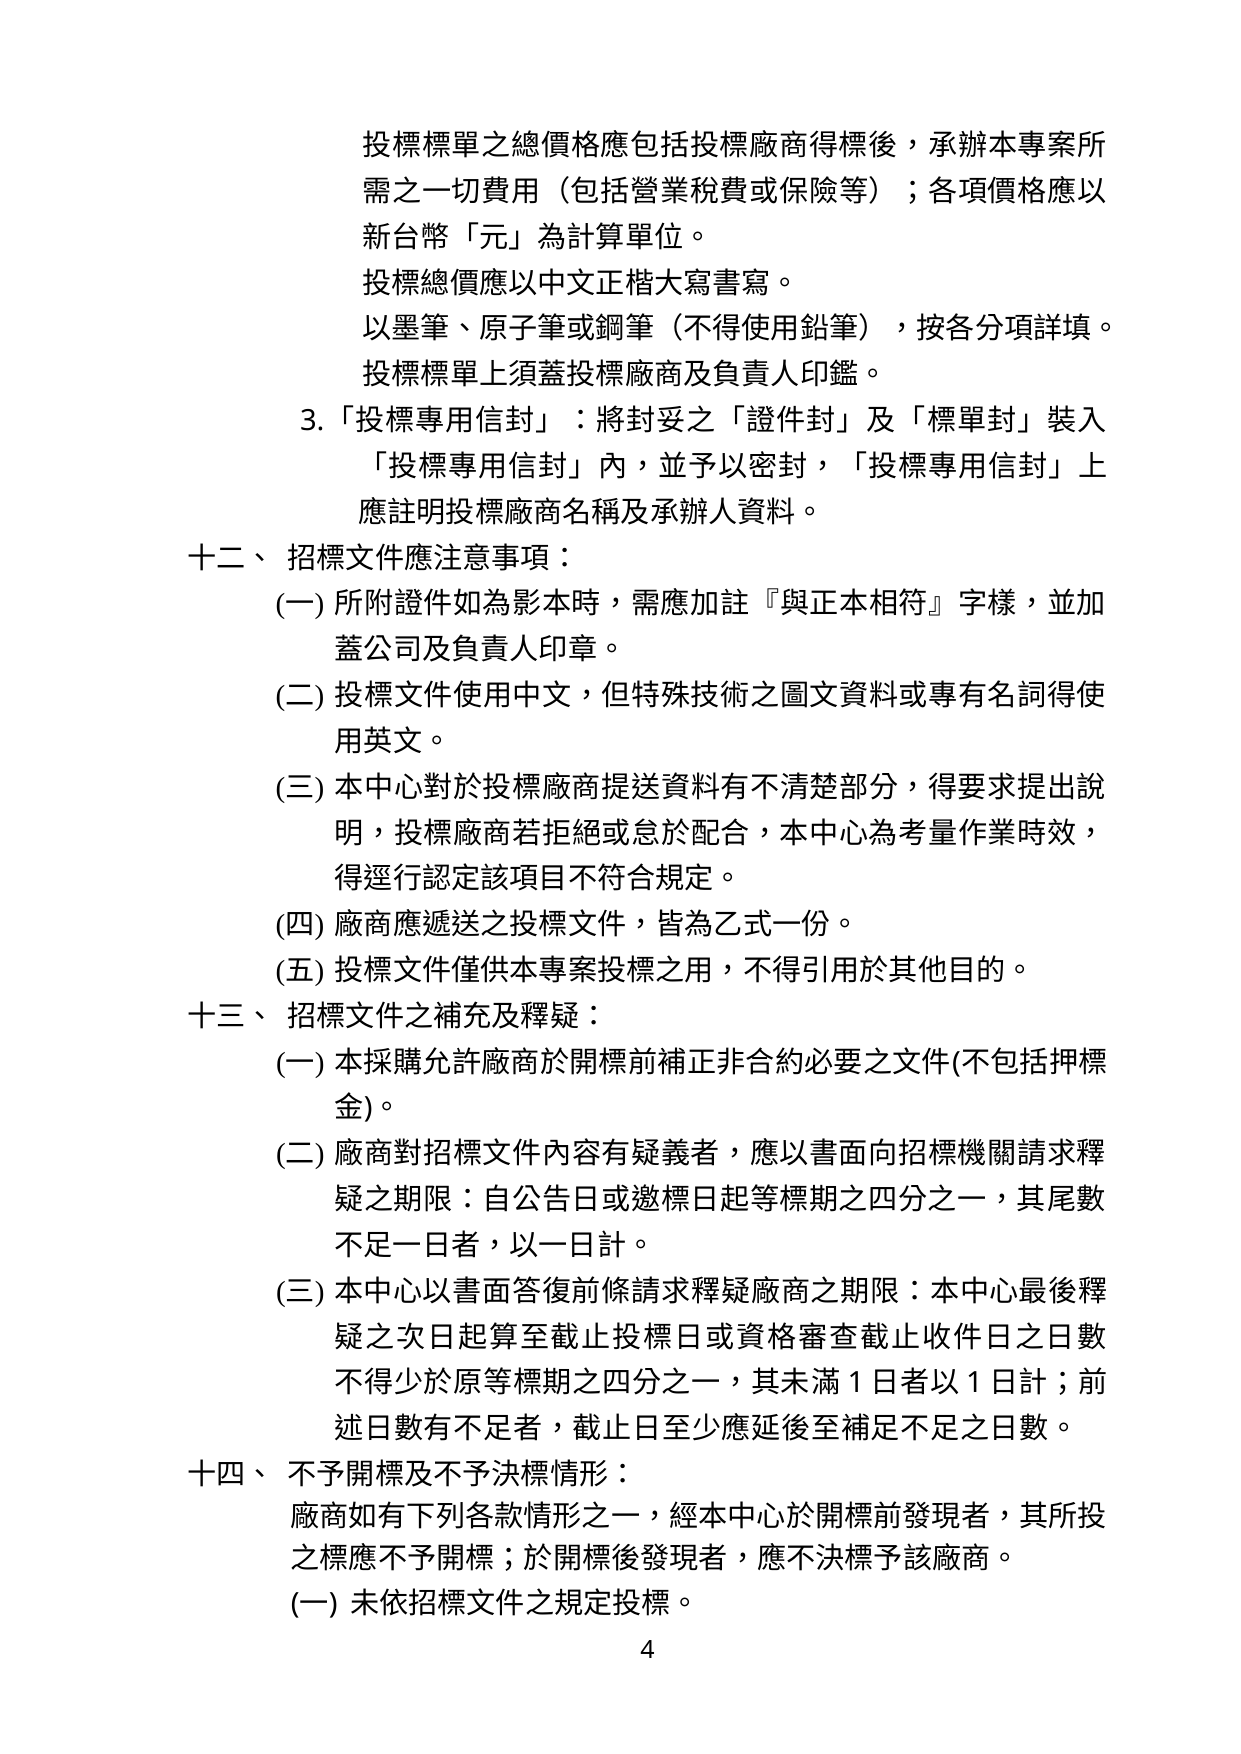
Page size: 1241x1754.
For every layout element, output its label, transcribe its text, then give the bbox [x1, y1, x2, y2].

list 本中心以書面答復前條請求釋疑廠商之期限：本中心最後釋疑之次日起算至截止投標日或資格審查截止收件日之日數，不得少於原等標期之四分之一，其未滿1日者以1日計；前述日數有不足者，截止日至少應延後至補足不足之日數。 [276, 1264, 1107, 1447]
list 廠商應遞送之投標文件，皆為乙式一份。 [275, 897, 1107, 943]
list 招標文件應注意事項： [187, 531, 1107, 576]
list 本中心對於投標廠商提送資料有不清楚部分，得要求提出說明，投標廠商若拒絕或怠於配合，本中心為考量作業時效，得逕行認定該項目不符合規定。 [275, 760, 1107, 897]
text 投標總價應以中文正楷大寫書寫。 [362, 256, 1107, 301]
list 招標文件之補充及釋疑： [187, 989, 1107, 1035]
text 以墨筆、原子筆或鋼筆（不得使用鉛筆），按各分項詳填。 [362, 301, 1107, 347]
list 投標文件僅供本專案投標之用，不得引用於其他目的。 [275, 943, 1107, 989]
list 不予開標及不予決標情形： [187, 1447, 1107, 1493]
text 廠商如有下列各款情形之一，經本中心於開標前發現者，其所投之標應不予開標；於開標後發現者，應不決標予該廠商。 [290, 1493, 1107, 1576]
text 3.「投標專用信封」：將封妥之「證件封」及「標單封」裝入「投標專用信封」內，並予以密封，「投標專用信封」上應註明投標廠商名稱及承辦人資料。 [300, 393, 1107, 531]
text 投標標單上須蓋投標廠商及負責人印鑑。 [362, 347, 1107, 393]
list 所附證件如為影本時，需應加註『與正本相符』字樣，並加蓋公司及負責人印章。 [275, 576, 1107, 668]
list 投標文件使用中文，但特殊技術之圖文資料或專有名詞得使用英文。 [275, 668, 1107, 760]
text 投標標單之總價格應包括投標廠商得標後，承辦本專案所需之一切費用（包括營業稅費或保險等）；各項價格應以新台幣「元」為計算單位。 [362, 118, 1107, 256]
list 本採購允許廠商於開標前補正非合約必要之文件(不包括押標金)。 [276, 1035, 1107, 1126]
list 廠商對招標文件內容有疑義者，應以書面向招標機關請求釋疑之期限：自公告日或邀標日起等標期之四分之一，其尾數不足一日者，以一日計。 [276, 1126, 1107, 1264]
list 未依招標文件之規定投標。 [291, 1576, 1107, 1622]
